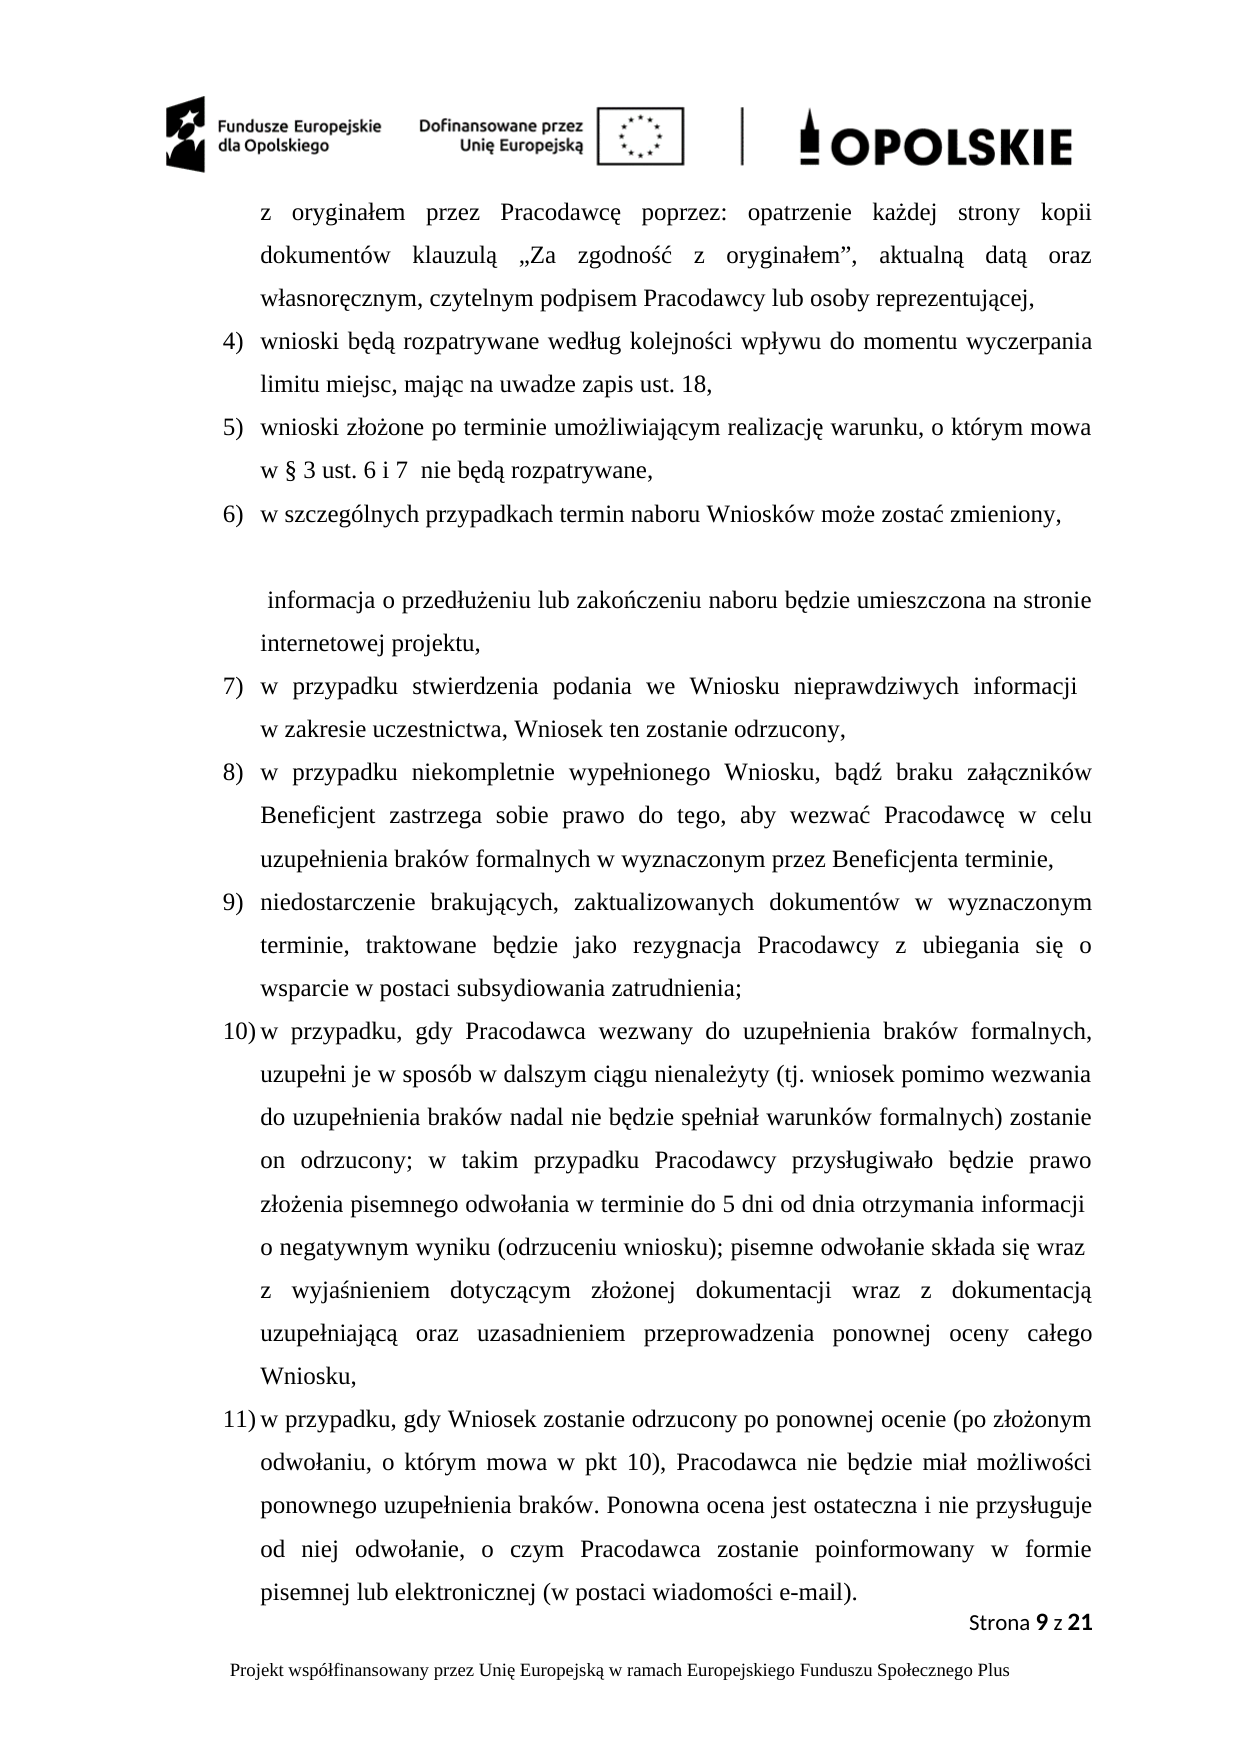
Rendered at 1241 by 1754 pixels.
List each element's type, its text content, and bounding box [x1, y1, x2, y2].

list wnioski złożone po terminie umożliwiającym realizację warunku, o którym mowa w § 3 ust. 6 i 7 nie będą rozpatrywane, [223, 412, 1093, 484]
list w przypadku niekompletnie wypełnionego Wniosku, bądź braku załączników Beneficjent zastrzega sobie prawo do tego, aby wezwać Pracodawcę w celu uzupełnienia braków formalnych w wyznaczonym przez Beneficjenta terminie, [223, 757, 1093, 872]
list informacja o przedłużeniu lub zakończeniu naboru będzie umieszczona na stronie internetowej projektu, [260, 585, 1093, 657]
list niedostarczenie brakujących, zaktualizowanych dokumentów w wyznaczonym terminie, traktowane będzie jako rezygnacja Pracodawcy z ubiegania się o wsparcie w postaci subsydiowania zatrudnienia; [223, 887, 1093, 1002]
list wnioski będą rozpatrywane według kolejności wpływu do momentu wyczerpania limitu miejsc, mając na uwadze zapis ust. 18, [223, 326, 1093, 398]
picture [147, 73, 1092, 197]
list w przypadku, gdy Wniosek zostanie odrzucony po ponownej ocenie (po złożonym odwołaniu, o którym mowa w pkt 10), Pracodawca nie będzie miał możliwości ponownego uzupełnienia braków. Ponowna ocena jest ostateczna i nie przysługuje od niej odwołanie, o czym Pracodawca zostanie poinformowany w formie pisemnej lub elektronicznej (w postaci wiadomości e-mail). [223, 1404, 1093, 1606]
list w przypadku stwierdzenia podania we Wniosku nieprawdziwych informacji w zakresie uczestnictwa, Wniosek ten zostanie odrzucony, [223, 671, 1093, 743]
list w szczególnych przypadkach termin naboru Wniosków może zostać zmieniony, [223, 499, 1093, 527]
list w przypadku, gdy Pracodawca wezwany do uzupełnienia braków formalnych, uzupełni je w sposób w dalszym ciągu nienależyty (tj. wniosek pomimo wezwania do uzupełnienia braków nadal nie będzie spełniał warunków formalnych) zostanie on odrzucony; w takim przypadku Pracodawcy przysługiwało będzie prawo złożenia pisemnego odwołania w terminie do 5 dni od dnia otrzymania informacji o negatywnym wyniku (odrzuceniu wniosku); pisemne odwołanie składa się wraz z wyjaśnieniem dotyczącym złożonej dokumentacji wraz z dokumentacją uzupełniającą oraz uzasadnieniem przeprowadzenia ponownej oceny całego Wniosku, [223, 1016, 1093, 1390]
